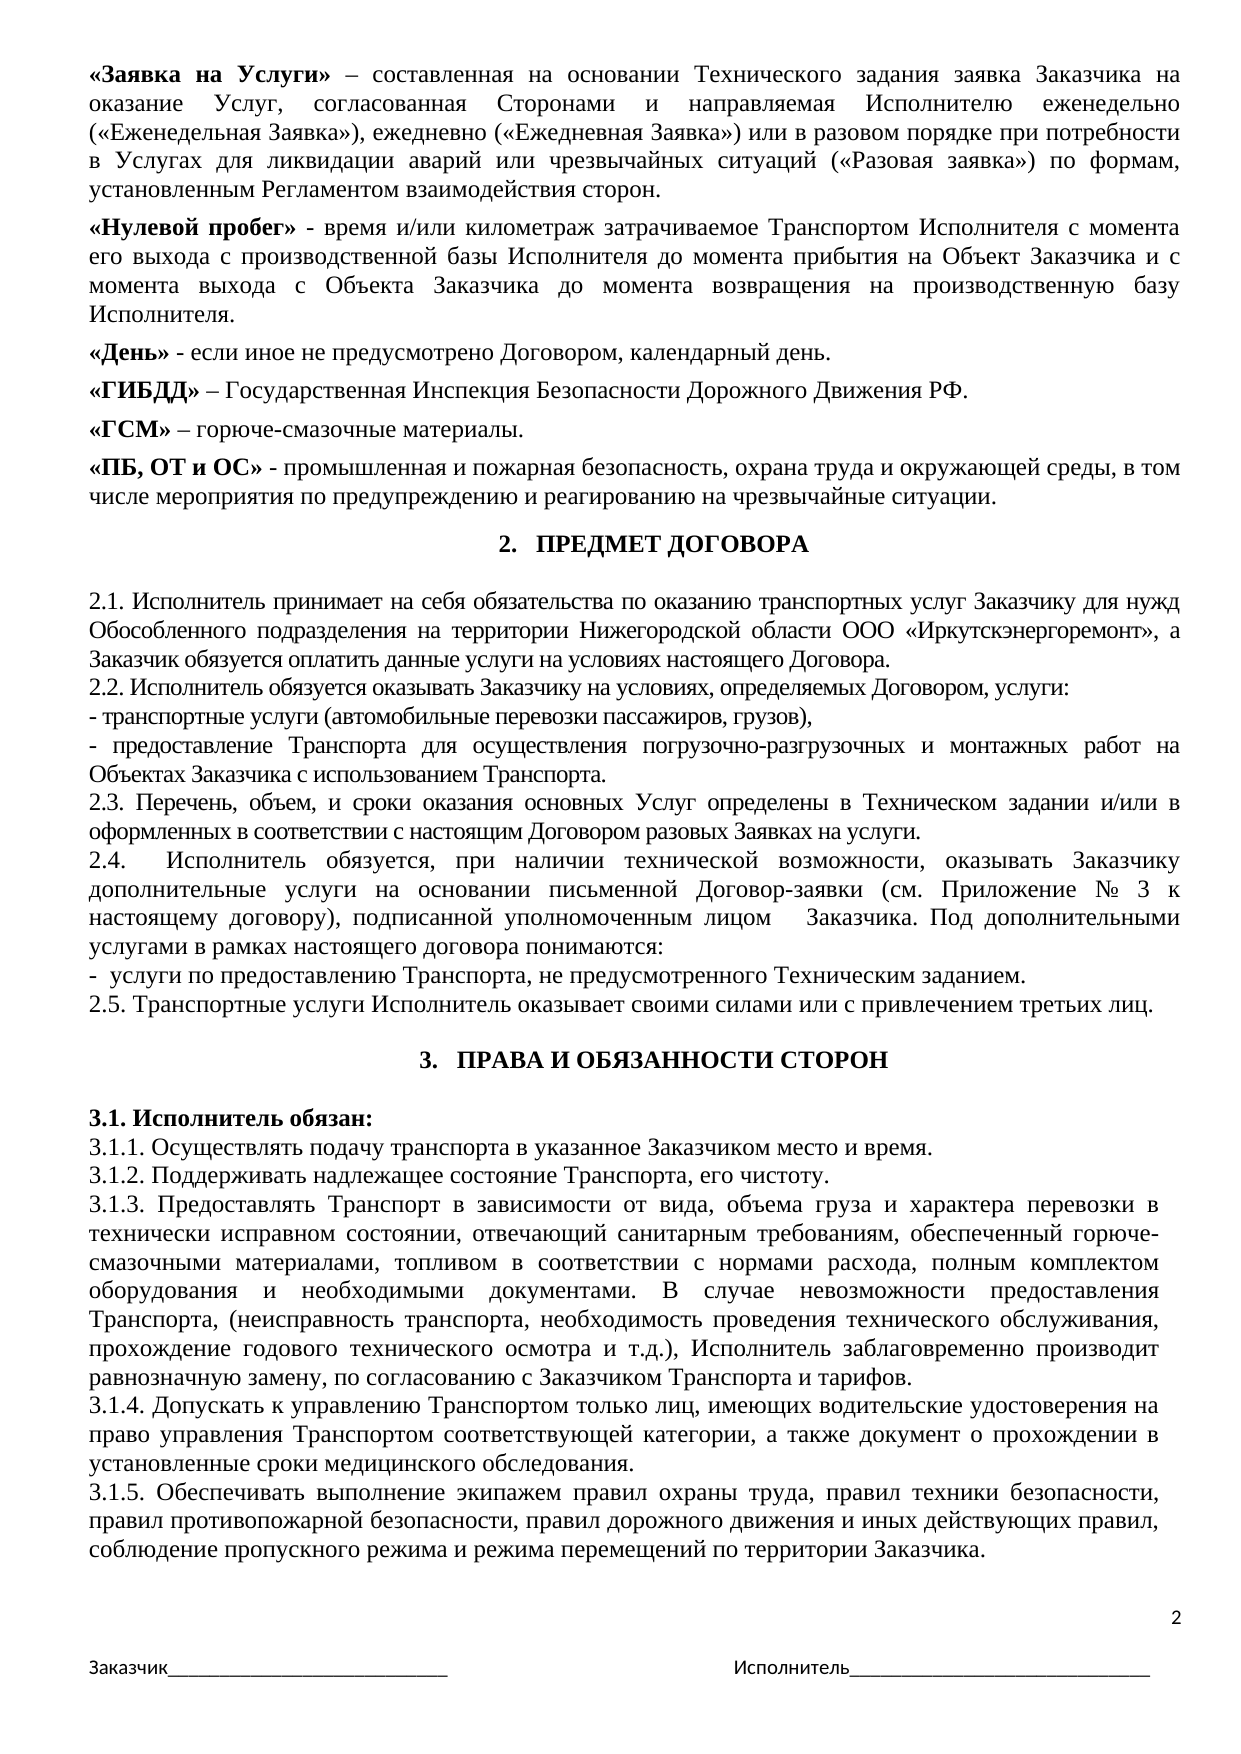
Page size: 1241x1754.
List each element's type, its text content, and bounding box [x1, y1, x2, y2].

text «Заявка на Услуги» – составленная на основании Технического задания заявка Заказчика на оказание Услуг, согласованная Сторонами и направляемая Исполнителю еженедельно («Еженедельная Заявка»), ежедневно («Ежедневная Заявка») или в разовом порядке при потребности в Услугах для ликвидации аварий или чрезвычайных ситуаций («Разовая заявка») по формам, установленным Регламентом взаимодействия сторон. [89, 59, 1181, 203]
text «ГСМ» – горюче-смазочные материалы. [89, 414, 1181, 442]
text 3.1.1. Осуществлять подачу транспорта в указанное Заказчиком место и время. [89, 1132, 1181, 1160]
text «ГИБДД» – Государственная Инспекция Безопасности Дорожного Движения РФ. [89, 375, 1181, 404]
text 2.1. Исполнитель принимает на себя обязательства по оказанию транспортных услуг Заказчику для нужд Обособленного подразделения на территории Нижегородской области ООО «Иркутскэнергоремонт», а Заказчик обязуется оплатить данные услуги на условиях настоящего Договора. [89, 586, 1181, 672]
text 3.1.3. Предоставлять Транспорт в зависимости от вида, объема груза и характера перевозки в технически исправном состоянии, отвечающий санитарным требованиям, обеспеченный горюче-смазочными материалами, топливом в соответствии с нормами расхода, полным комплектом оборудования и необходимыми документами. В случае невозможности предоставления Транспорта, (неисправность транспорта, необходимость проведения технического обслуживания, прохождение годового технического осмотра и т.д.), Исполнитель заблаговременно производит равнозначную замену, по согласованию с Заказчиком Транспорта и тарифов. [89, 1189, 1160, 1390]
text - услуги по предоставлению Транспорта, не предусмотренного Техническим заданием. [89, 960, 1181, 989]
text - транспортные услуги (автомобильные перевозки пассажиров, грузов), [89, 701, 1181, 730]
text 2.3. Перечень, объем, и сроки оказания основных Услуг определены в Техническом задании и/или в оформленных в соответствии с настоящим Договором разовых Заявках на услуги. [89, 787, 1181, 845]
text 2.4. Исполнитель обязуется, при наличии технической возможности, оказывать Заказчику дополнительные услуги на основании письменной Договор-заявки (см. Приложение № 3 к настоящему договору), подписанной уполномоченным лицом Заказчика. Под дополнительными услугами в рамках настоящего договора понимаются: [89, 845, 1181, 960]
text «День» - если иное не предусмотрено Договором, календарный день. [89, 337, 1181, 366]
list ПРАВА И ОБЯЗАННОСТИ СТОРОН [126, 1045, 1181, 1074]
text 2.5. Транспортные услуги Исполнитель оказывает своими силами или с привлечением третьих лиц. [89, 989, 1181, 1017]
list ПРЕДМЕТ ДОГОВОРА [126, 529, 1181, 557]
text «Нулевой пробег» - время и/или километраж затрачиваемое Транспортом Исполнителя с момента его выхода с производственной базы Исполнителя до момента прибытия на Объект Заказчика и с момента выхода с Объекта Заказчика до момента возвращения на производственную базу Исполнителя. [89, 212, 1181, 327]
text 3.1. Исполнитель обязан: [89, 1103, 1181, 1132]
text «ПБ, ОТ и ОС» - промышленная и пожарная безопасность, охрана труда и окружающей среды, в том числе мероприятия по предупреждению и реагированию на чрезвычайные ситуации. [89, 452, 1181, 509]
text 3.1.4. Допускать к управлению Транспортом только лиц, имеющих водительские удостоверения на право управления Транспортом соответствующей категории, а также документ о прохождении в установленные сроки медицинского обследования. [89, 1390, 1160, 1477]
text 3.1.5. Обеспечивать выполнение экипажем правил охраны труда, правил техники безопасности, правил противопожарной безопасности, правил дорожного движения и иных действующих правил, соблюдение пропускного режима и режима перемещений по территории Заказчика. [89, 1477, 1160, 1563]
text 2.2. Исполнитель обязуется оказывать Заказчику на условиях, определяемых Договором, услуги: [89, 672, 1181, 701]
text - предоставление Транспорта для осуществления погрузочно-разгрузочных и монтажных работ на Объектах Заказчика с использованием Транспорта. [89, 730, 1181, 787]
text 3.1.2. Поддерживать надлежащее состояние Транспорта, его чистоту. [89, 1160, 1181, 1189]
